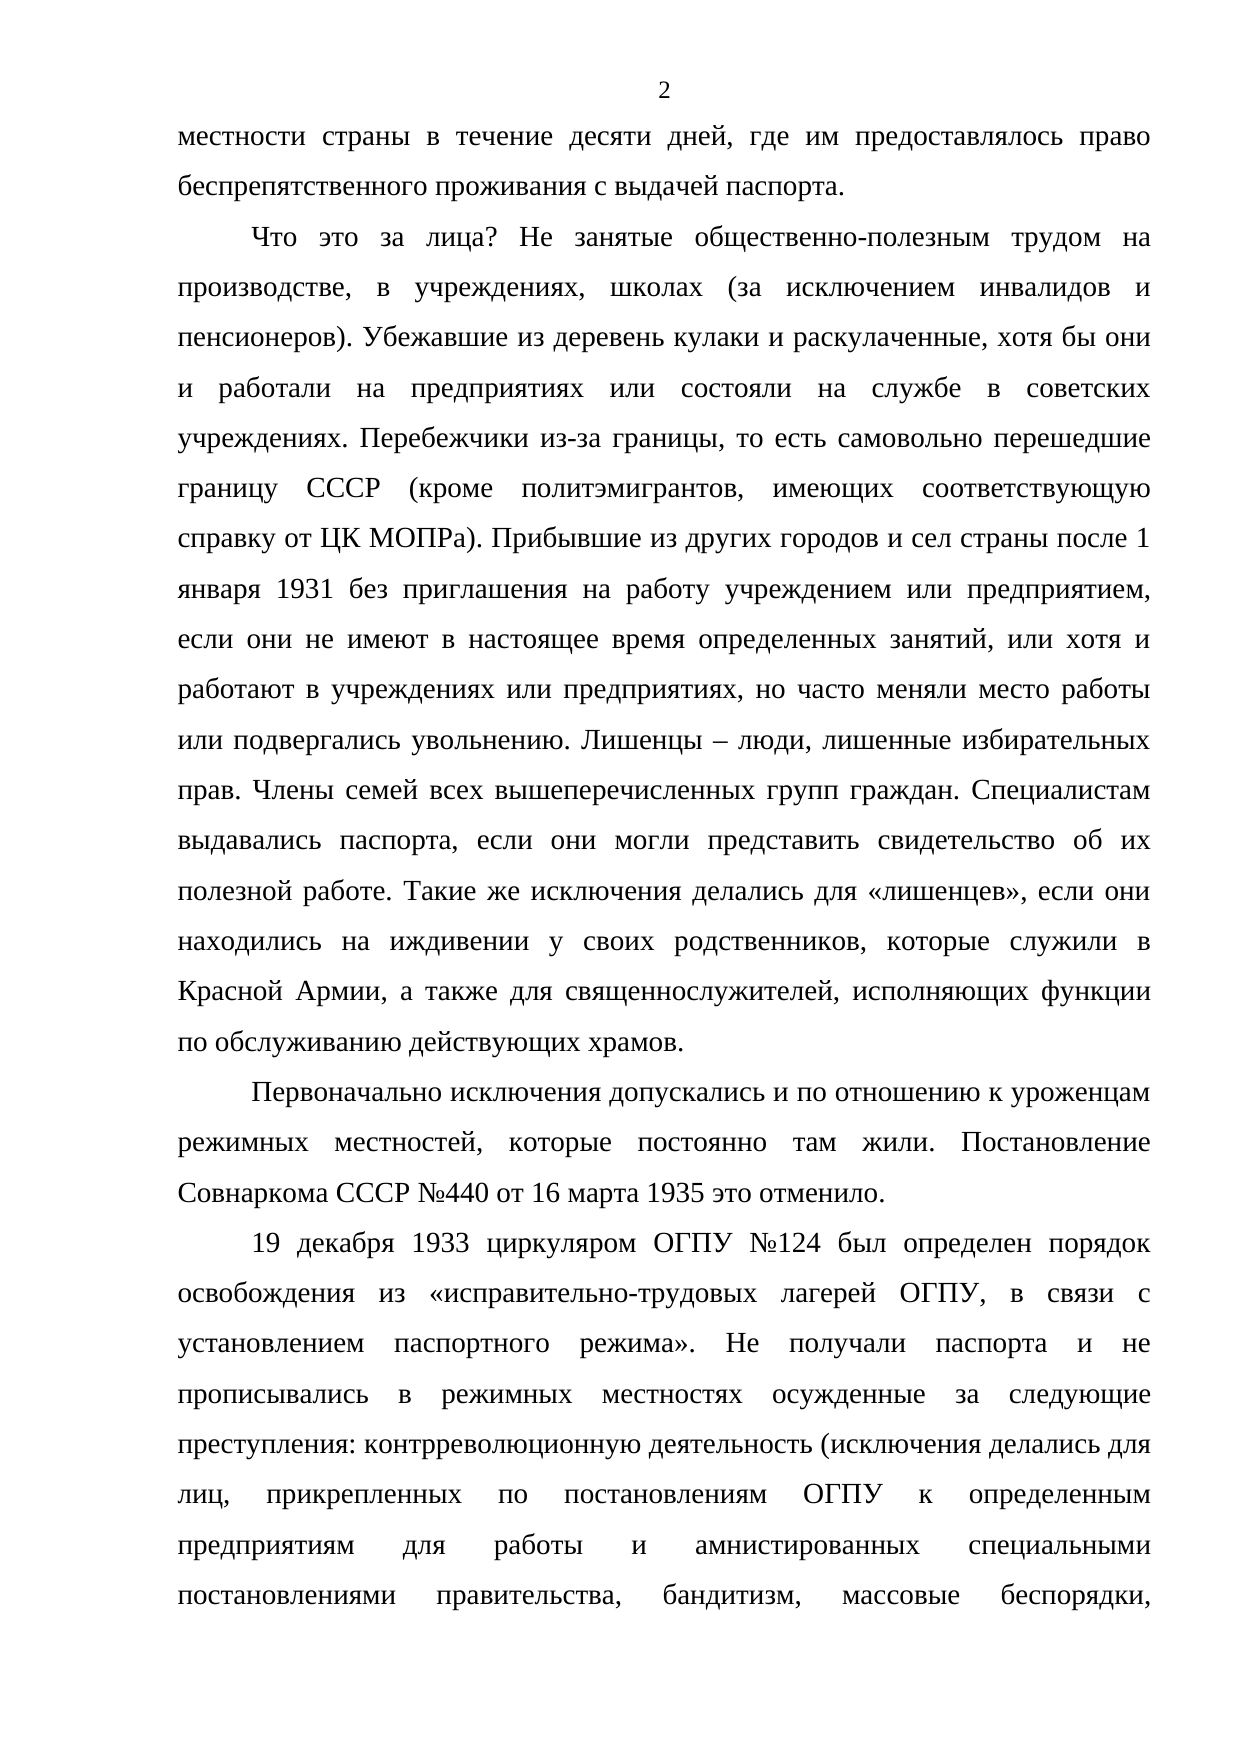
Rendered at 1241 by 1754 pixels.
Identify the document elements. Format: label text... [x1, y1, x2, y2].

text Что это за лица? Не занятые общественно-полезным трудом на производстве, в учреждениях, школах (за исключением инвалидов и пенсионеров). Убежавшие из деревень кулаки и раскулаченные, хотя бы они и работали на предприятиях или состояли на службе в советских учреждениях. Перебежчики из-за границы, то есть самовольно перешедшие границу СССР (кроме политэмигрантов, имеющих соответствующую справку от ЦК МОПРа). Прибывшие из других городов и сел страны после 1 января 1931 без приглашения на работу учреждением или предприятием, если они не имеют в настоящее время определенных занятий, или хотя и работают в учреждениях или предприятиях, но часто меняли место работы или подвергались увольнению. Лишенцы – люди, лишенные избирательных прав. Члены семей всех вышеперечисленных групп граждан. Специалистам выдавались паспорта, если они могли представить свидетельство об их полезной работе. Такие же исключения делались для «лишенцев», если они находились на иждивении у своих родственников, которые служили в Красной Армии, а также для священнослужителей, исполняющих функции по обслуживанию действующих храмов. [177, 219, 1152, 1057]
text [177, 118, 1152, 202]
text Первоначально исключения допускались и по отношению к уроженцам режимных местностей, которые постоянно там жили. Постановление Совнаркома СССР №440 от 16 марта 1935 это отменило. [177, 1074, 1152, 1208]
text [177, 1225, 1152, 1611]
